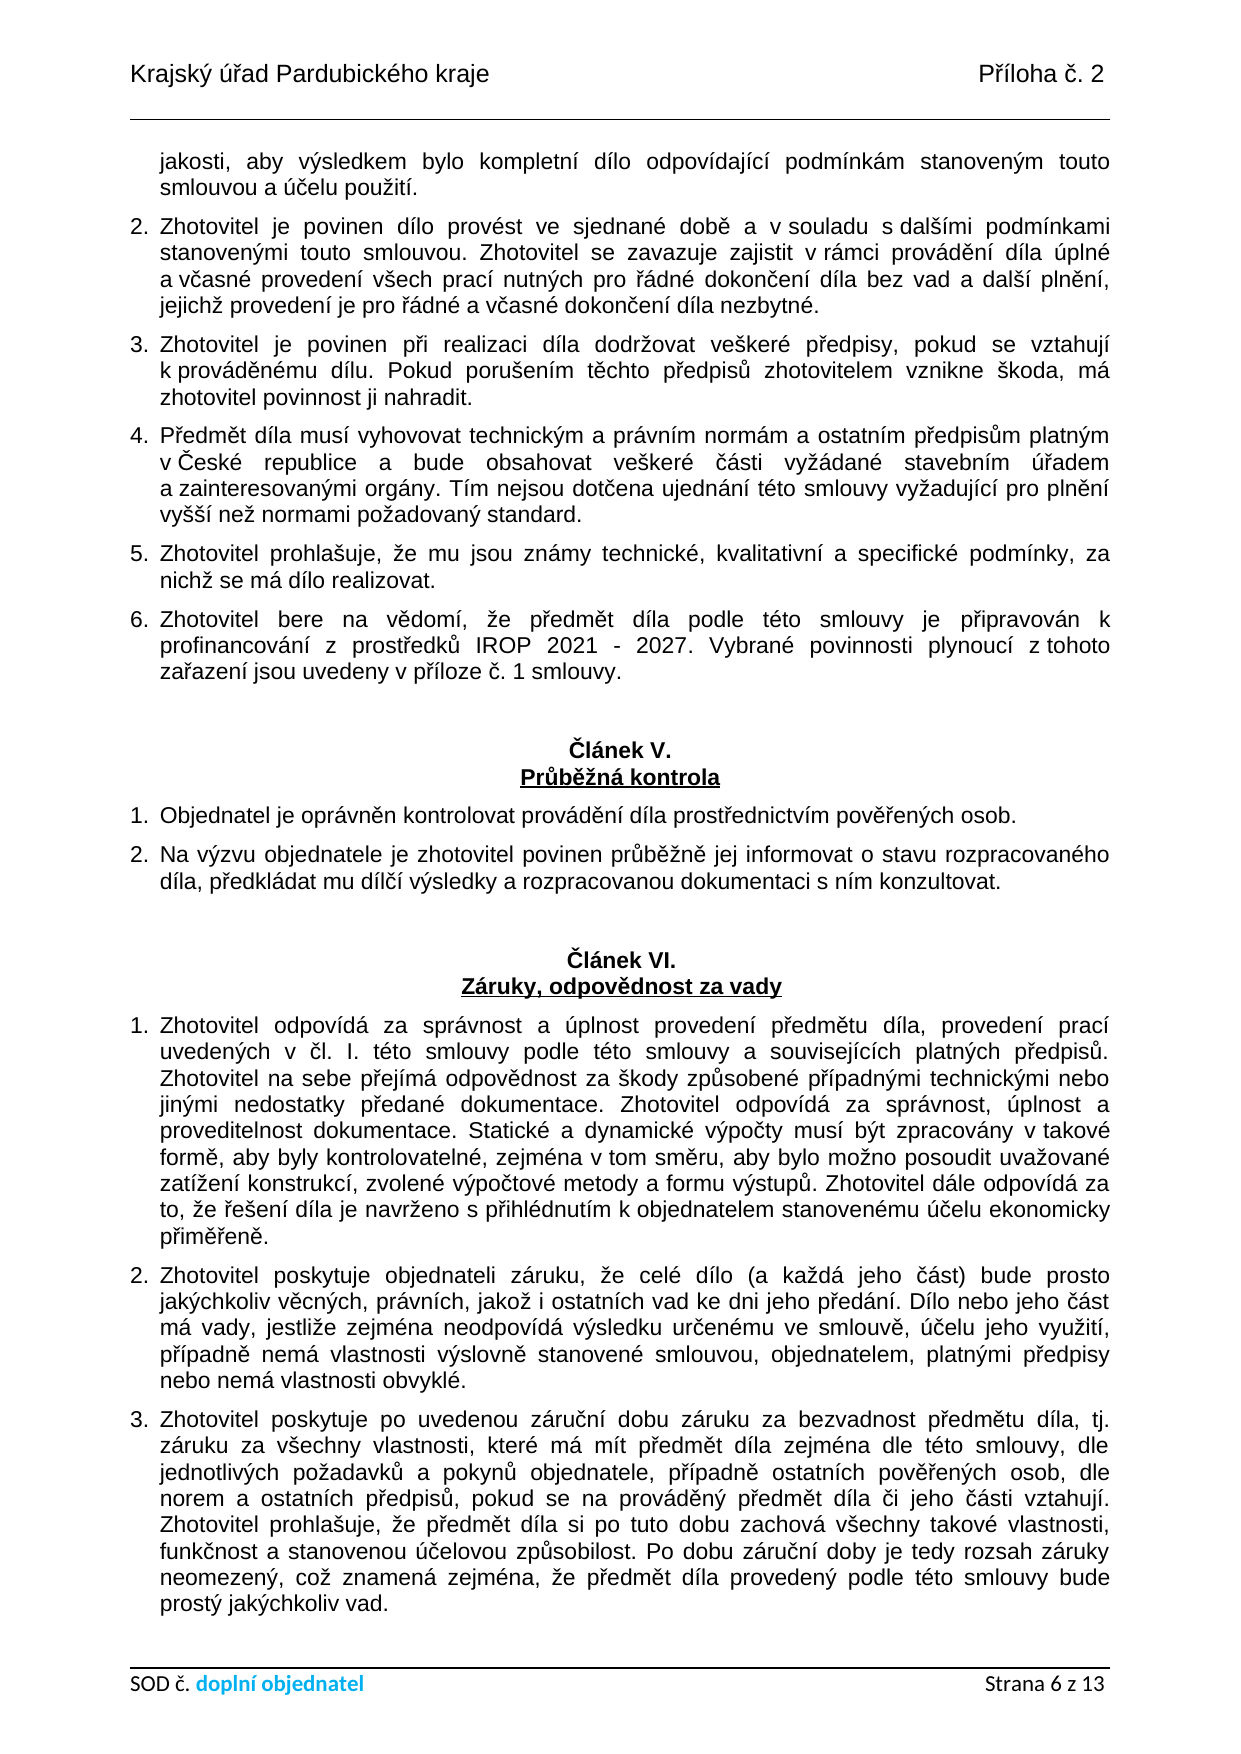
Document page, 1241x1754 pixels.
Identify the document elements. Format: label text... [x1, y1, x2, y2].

list Zhotovitel prohlašuje, že mu jsou známy technické, kvalitativní a specifické podmínky, za nichž se má dílo realizovat. [130, 540, 1110, 593]
list Zhotovitel bere na vědomí, že předmět díla podle této smlouvy je připravován k profinancování z prostředků IROP 2021 - 2027. Vybrané povinnosti plynoucí z tohoto zařazení jsou uvedeny v příloze č. 1 smlouvy. [130, 606, 1110, 684]
list Článek V. [130, 737, 1110, 764]
list Na výzvu objednatele je zhotovitel povinen průběžně jej informovat o stavu rozpracovaného díla, předkládat mu dílčí výsledky a rozpracovanou dokumentaci s ním konzultovat. [130, 841, 1110, 894]
list Zhotovitel je povinen dílo provést ve sjednané době a v souladu s dalšími podmínkami stanovenými touto smlouvou. Zhotovitel se zavazuje zajistit v rámci provádění díla úplné a včasné provedení všech prací nutných pro řádné dokončení díla bez vad a další plnění, jejichž provedení je pro řádné a včasné dokončení díla nezbytné. [130, 213, 1110, 318]
text Článek VI. [130, 947, 1113, 973]
list Objednatel je oprávněn kontrolovat provádění díla prostřednictvím pověřených osob. [130, 802, 1110, 829]
subtitle Průběžná kontrola [130, 764, 1110, 790]
list Zhotovitel je povinen při realizaci díla dodržovat veškeré předpisy, pokud se vztahují k prováděnému dílu. Pokud porušením těchto předpisů zhotovitelem vznikne škoda, má zhotovitel povinnost ji nahradit. [130, 331, 1110, 410]
list Předmět díla musí vyhovovat technickým a právním normám a ostatním předpisům platným v České republice a bude obsahovat veškeré části vyžádané stavebním úřadem a zainteresovanými orgány. Tím nejsou dotčena ujednání této smlouvy vyžadující pro plnění vyšší než normami požadovaný standard. [130, 422, 1110, 528]
text Záruky, odpovědnost za vady [130, 973, 1113, 999]
list Zhotovitel poskytuje po uvedenou záruční dobu záruku za bezvadnost předmětu díla, tj. záruku za všechny vlastnosti, které má mít předmět díla zejména dle této smlouvy, dle jednotlivých požadavků a pokynů objednatele, případně ostatních pověřených osob, dle norem a ostatních předpisů, pokud se na prováděný předmět díla či jeho části vztahují. Zhotovitel prohlašuje, že předmět díla si po tuto dobu zachová všechny takové vlastnosti, funkčnost a stanovenou účelovou způsobilost. Po dobu záruční doby je tedy rozsah záruky neomezený, což znamená zejména, že předmět díla provedený podle této smlouvy bude prostý jakýchkoliv vad. [130, 1406, 1110, 1617]
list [130, 148, 1110, 200]
list Zhotovitel odpovídá za správnost a úplnost provedení předmětu díla, provedení prací uvedených v čl. I. této smlouvy podle této smlouvy a souvisejících platných předpisů. Zhotovitel na sebe přejímá odpovědnost za škody způsobené případnými technickými nebo jinými nedostatky předané dokumentace. Zhotovitel odpovídá za správnost, úplnost a proveditelnost dokumentace. Statické a dynamické výpočty musí být zpracovány v takové formě, aby byly kontrolovatelné, zejména v tom směru, aby bylo možno posoudit uvažované zatížení konstrukcí, zvolené výpočtové metody a formu výstupů. Zhotovitel dále odpovídá za to, že řešení díla je navrženo s přihlédnutím k objednatelem stanovenému účelu ekonomicky přiměřeně. [130, 1012, 1110, 1249]
list Zhotovitel poskytuje objednateli záruku, že celé dílo (a každá jeho část) bude prosto jakýchkoliv věcných, právních, jakož i ostatních vad ke dni jeho předání. Dílo nebo jeho část má vady, jestliže zejména neodpovídá výsledku určenému ve smlouvě, účelu jeho využití, případně nemá vlastnosti výslovně stanovené smlouvou, objednatelem, platnými předpisy nebo nemá vlastnosti obvyklé. [130, 1262, 1110, 1393]
